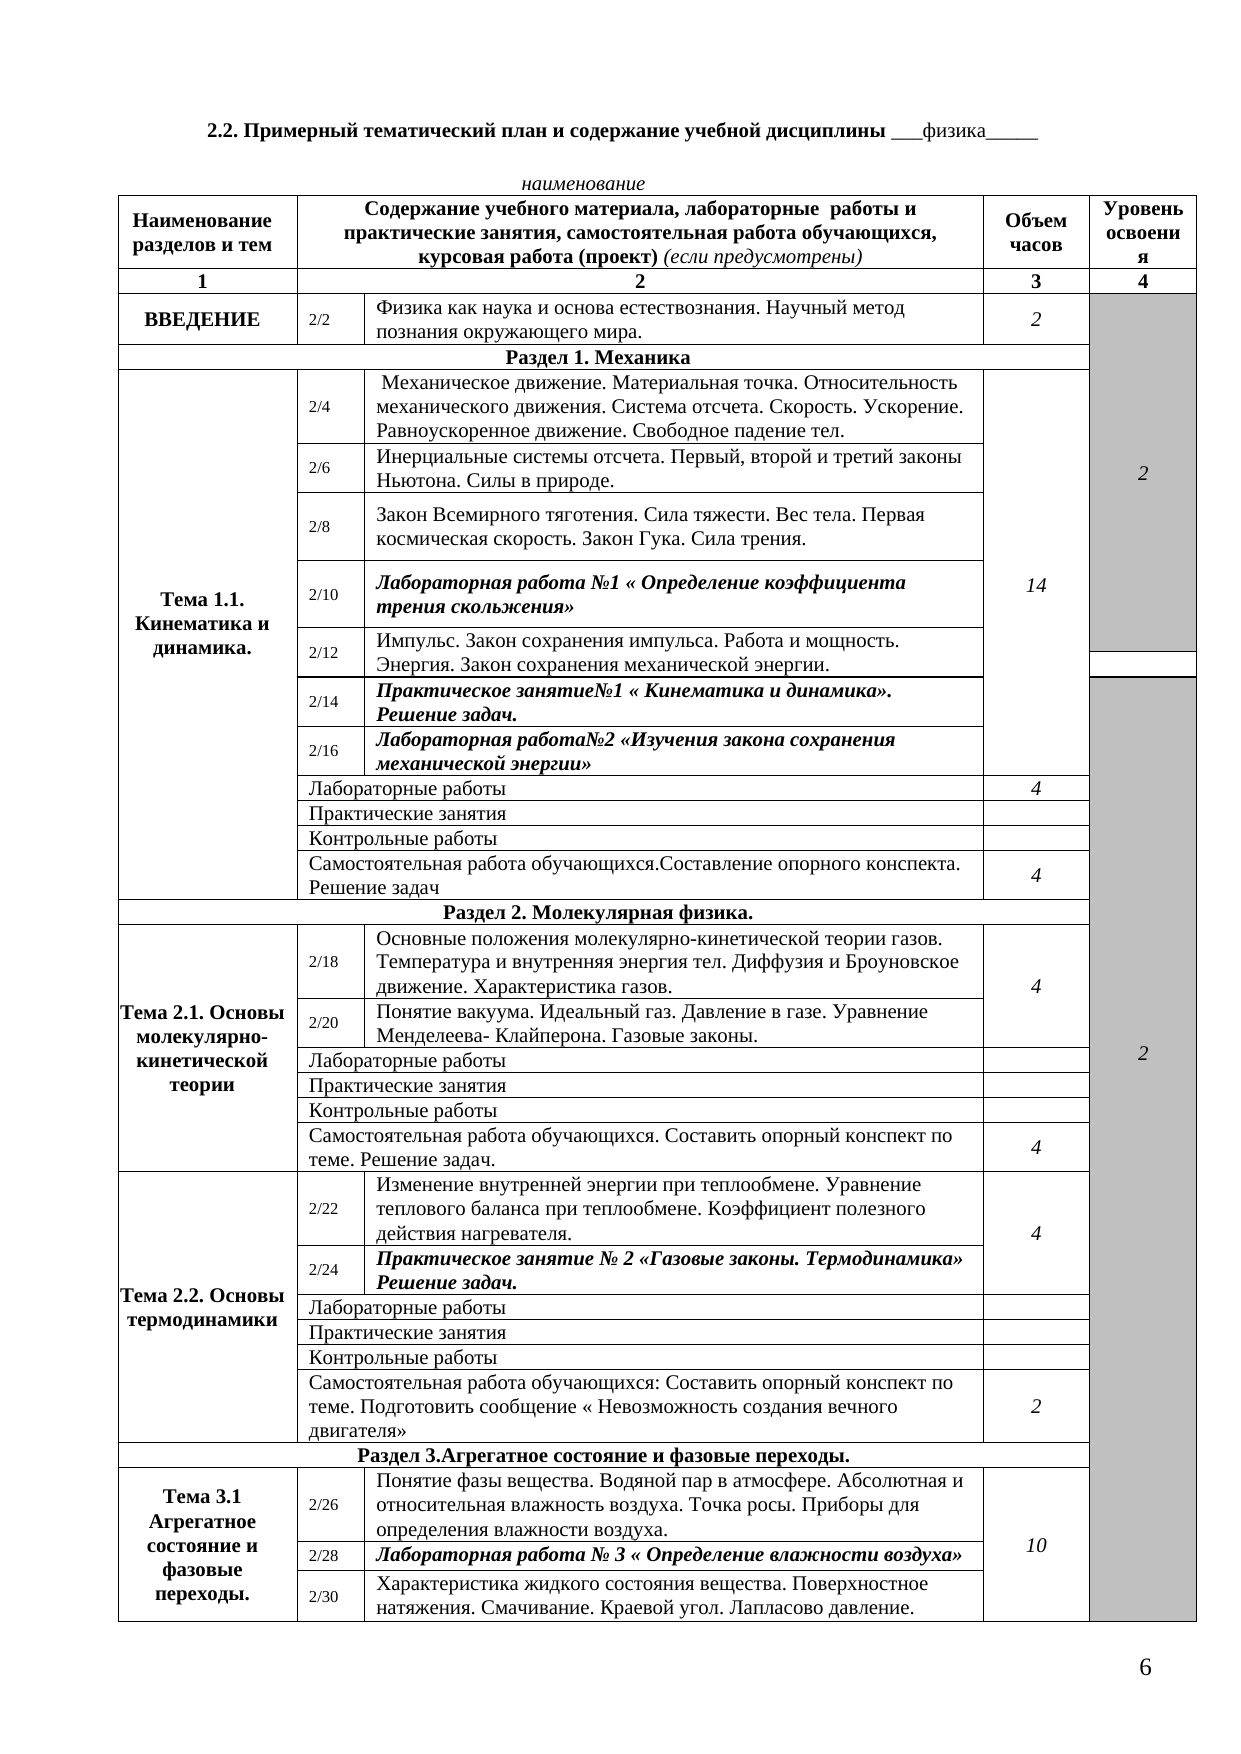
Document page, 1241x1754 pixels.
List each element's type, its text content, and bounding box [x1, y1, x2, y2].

table_cell 4 [984, 851, 1089, 899]
table_cell Контрольные работы [298, 1345, 983, 1369]
table_cell Раздел 1. Механика [119, 345, 1089, 369]
table_cell 3 [984, 269, 1089, 293]
table_cell 2/18 [298, 925, 364, 998]
table_header Уровень освоения [1090, 196, 1196, 268]
table_cell 4 [984, 776, 1089, 800]
table_cell [1090, 652, 1196, 676]
table_cell 2 [984, 1370, 1089, 1442]
table_cell ВВЕДЕНИЕ [119, 294, 297, 344]
table_cell [984, 1320, 1089, 1344]
table_cell Механическое движение. Материальная точка. Относительность механического движения. Система отсчета. Скорость. Ускорение. Равноускоренное движение. Свободное падение тел. [365, 370, 983, 442]
table_cell 2/2 [298, 294, 364, 344]
table_header Объем часов [984, 196, 1089, 268]
table_cell 2/6 [298, 444, 364, 492]
table_cell 2/16 [298, 727, 364, 775]
table_cell Понятие фазы вещества. Водяной пар в атмосфере. Абсолютная и относительная влажность воздуха. Точка росы. Приборы для определения влажности воздуха. [365, 1468, 983, 1541]
table_cell Лабораторные работы [298, 1295, 983, 1319]
table_cell Контрольные работы [298, 1098, 983, 1122]
table_header Содержание учебного материала, лабораторные работы и практические занятия, самостоятельная работа обучающихся, курсовая работа (проект) (если предусмотрены) [298, 196, 983, 268]
table_cell [984, 1098, 1089, 1122]
table_cell 4 [1090, 269, 1196, 293]
table_cell Физика как наука и основа естествознания. Научный метод познания окружающего мира. [365, 294, 983, 344]
table_cell 2 [1090, 294, 1196, 651]
table_cell Практические занятия [298, 1073, 983, 1097]
table_cell Самостоятельная работа обучающихся. Составить опорный конспект по теме. Решение задач. [298, 1123, 983, 1171]
table_cell Раздел 3.Агрегатное состояние и фазовые переходы. [119, 1443, 1089, 1467]
table_cell Импульс. Закон сохранения импульса. Работа и мощность. Энергия. Закон сохранения механической энергии. [365, 628, 983, 676]
table_cell 4 [984, 925, 1089, 1047]
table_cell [365, 1571, 983, 1621]
table_cell Понятие вакуума. Идеальный газ. Давление в газе. Уравнение Менделеева- Клайперона. Газовые законы. [365, 999, 983, 1047]
text наименование [177, 142, 1152, 195]
table_cell Практическое занятие № 2 «Газовые законы. Термодинамика» Решение задач. [365, 1246, 983, 1294]
table_cell [984, 1048, 1089, 1072]
table_cell [984, 826, 1089, 850]
table_cell 2 2 2 2 2 2 2 2 2 [1090, 678, 1196, 1621]
table_cell Лабораторная работа № 3 « Определение влажности воздуха» [365, 1542, 983, 1570]
table_cell Тема 1.1. Кинематика и динамика. [119, 370, 297, 899]
table_cell [984, 1073, 1089, 1097]
table_cell Лабораторные работы [298, 776, 983, 800]
subtitle 2.2. Примерный тематический план и содержание учебной дисциплины ___физика_____ [207, 118, 1152, 142]
table_cell 14 [984, 370, 1089, 775]
table_cell Лабораторная работа№2 «Изучения закона сохранения механической энергии» [365, 727, 983, 775]
table_cell [984, 801, 1089, 825]
table_cell Раздел 2. Молекулярная физика. [119, 900, 1089, 924]
table_header Наименование разделов и тем [119, 196, 297, 268]
table_cell 1 [119, 269, 297, 293]
table_cell Практические занятия [298, 1320, 983, 1344]
table_cell 2/22 [298, 1172, 364, 1244]
table_cell Тема 2.2. Основы термодинамики [119, 1172, 297, 1442]
table_cell 2/28 [298, 1542, 364, 1570]
table_cell 10 [984, 1468, 1089, 1621]
table_cell Самостоятельная работа обучающихся.Составление опорного конспекта. Решение задач [298, 851, 983, 899]
table_cell 2/26 [298, 1468, 364, 1541]
table_cell Практическое занятие№1 « Кинематика и динамика». Решение задач. [365, 678, 983, 726]
table_cell Лабораторные работы [298, 1048, 983, 1072]
table_cell 2/8 [298, 493, 364, 559]
table_cell Тема 3.1 Агрегатное состояние и фазовые переходы. [119, 1468, 297, 1621]
table_cell Закон Всемирного тяготения. Сила тяжести. Вес тела. Первая космическая скорость. Закон Гука. Сила трения. [365, 493, 983, 559]
table_cell Основные положения молекулярно-кинетической теории газов. Температура и внутренняя энергия тел. Диффузия и Броуновское движение. Характеристика газов. [365, 925, 983, 998]
table_cell 4 [984, 1123, 1089, 1171]
table_cell Практические занятия [298, 801, 983, 825]
table_cell Изменение внутренней энергии при теплообмене. Уравнение теплового баланса при теплообмене. Коэффициент полезного действия нагревателя. [365, 1172, 983, 1244]
table_cell 2/12 [298, 628, 364, 676]
table_cell [984, 1295, 1089, 1319]
table_cell 2 [984, 294, 1089, 344]
table_cell Инерциальные системы отсчета. Первый, второй и третий законы Ньютона. Силы в природе. [365, 444, 983, 492]
table_cell [984, 1345, 1089, 1369]
table_cell 2/4 [298, 370, 364, 442]
table_cell 2/30 [298, 1571, 364, 1621]
table_cell Самостоятельная работа обучающихся: Составить опорный конспект по теме. Подготовить сообщение « Невозможность создания вечного двигателя» [298, 1370, 983, 1442]
table_cell 2/14 [298, 678, 364, 726]
table_cell Тема 2.1. Основы молекулярно-кинетической теории [119, 925, 297, 1171]
table_cell 4 [984, 1172, 1089, 1294]
table_cell Лабораторная работа №1 « Определение коэффициента трения скольжения» [365, 561, 983, 627]
table_cell 2/20 [298, 999, 364, 1047]
table_cell 2/24 [298, 1246, 364, 1294]
table_cell Контрольные работы [298, 826, 983, 850]
table_cell 2/10 [298, 561, 364, 627]
table_cell 2 [298, 269, 983, 293]
